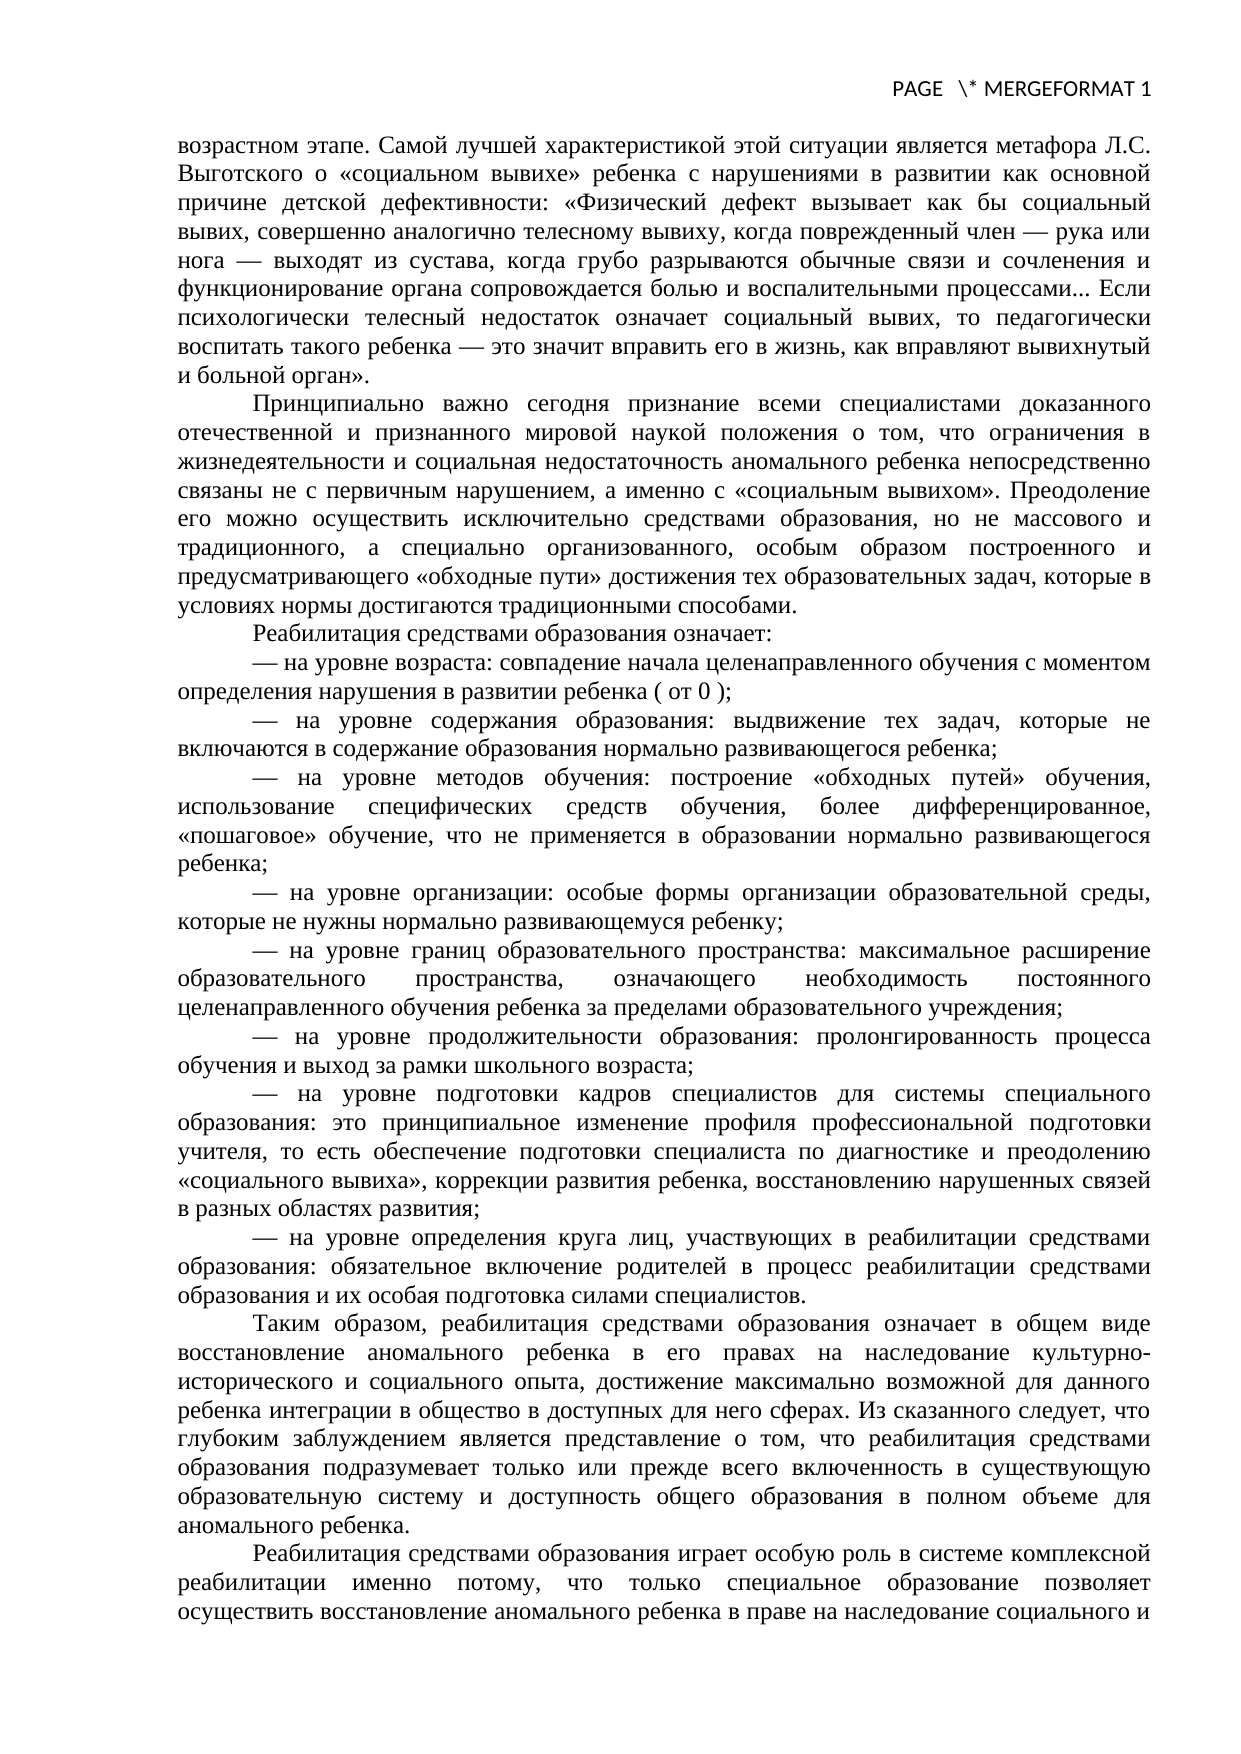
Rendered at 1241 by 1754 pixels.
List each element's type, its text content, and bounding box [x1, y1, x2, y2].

text — на уровне содержания образования: выдвижение тех задач, которые не включаются в содержание образования нормально развивающегося ребенка; [177, 705, 1152, 762]
text Принципиально важно сегодня признание всеми специалистами доказанного отечественной и признанного мировой наукой положения о том, что ограничения в жизнедеятельности и социальная недостаточность аномального ребенка непосредственно связаны не с первичным нарушением, а именно с «социальным вывихом». Преодоление его можно осуществить исключительно средствами образования, но не массового и традиционного, а специально организованного, особым образом построенного и предусматривающего «обходные пути» достижения тех образовательных задач, которые в условиях нормы достигаются традиционными способами. [177, 388, 1152, 618]
text — на уровне методов обучения: построение «обходных путей» обучения, использование специфических средств обучения, более дифференцированное, «пошаговое» обучение, что не применяется в образовании нормально развивающегося ребенка; [177, 762, 1152, 877]
text Таким образом, реабилитация средствами образования означает в общем виде восстановление аномального ребенка в его правах на наследование культурно-исторического и социального опыта, достижение максимально возможной для данного ребенка интеграции в общество в доступных для него сферах. Из сказанного следует, что глубоким заблуждением является представление о том, что реабилитация средствами образования подразумевает только или прежде всего включенность в существующую образовательную систему и доступность общего образования в полном объеме для аномального ребенка. [177, 1308, 1152, 1538]
text — на уровне возраста: совпадение начала целенаправленного обучения с моментом определения нарушения в развитии ребенка ( от 0 ); [177, 647, 1152, 705]
text — на уровне продолжительности образования: пролонгированность процесса обучения и выход за рамки школьного возраста; [177, 1021, 1152, 1078]
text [177, 1538, 1152, 1625]
text Реабилитация средствами образования означает: [177, 618, 1152, 647]
text — на уровне подготовки кадров специалистов для системы специального образования: это принципиальное изменение профиля профессиональной подготовки учителя, то есть обеспечение подготовки специалиста по диагностике и преодолению «социального вывиха», коррекции развития ребенка, восстановлению нарушенных связей в разных областях развития; [177, 1078, 1152, 1222]
text — на уровне границ образовательного пространства: максимальное расширение образовательного пространства, означающего необходимость постоянного целенаправленного обучения ребенка за пределами образовательного учреждения; [177, 935, 1152, 1021]
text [177, 130, 1152, 388]
text — на уровне определения круга лиц, участвующих в реабилитации средствами образования: обязательное включение родителей в процесс реабилитации средствами образования и их особая подготовка силами специалистов. [177, 1222, 1152, 1308]
text — на уровне организации: особые формы организации образовательной среды, которые не нужны нормально развивающемуся ребенку; [177, 877, 1152, 935]
